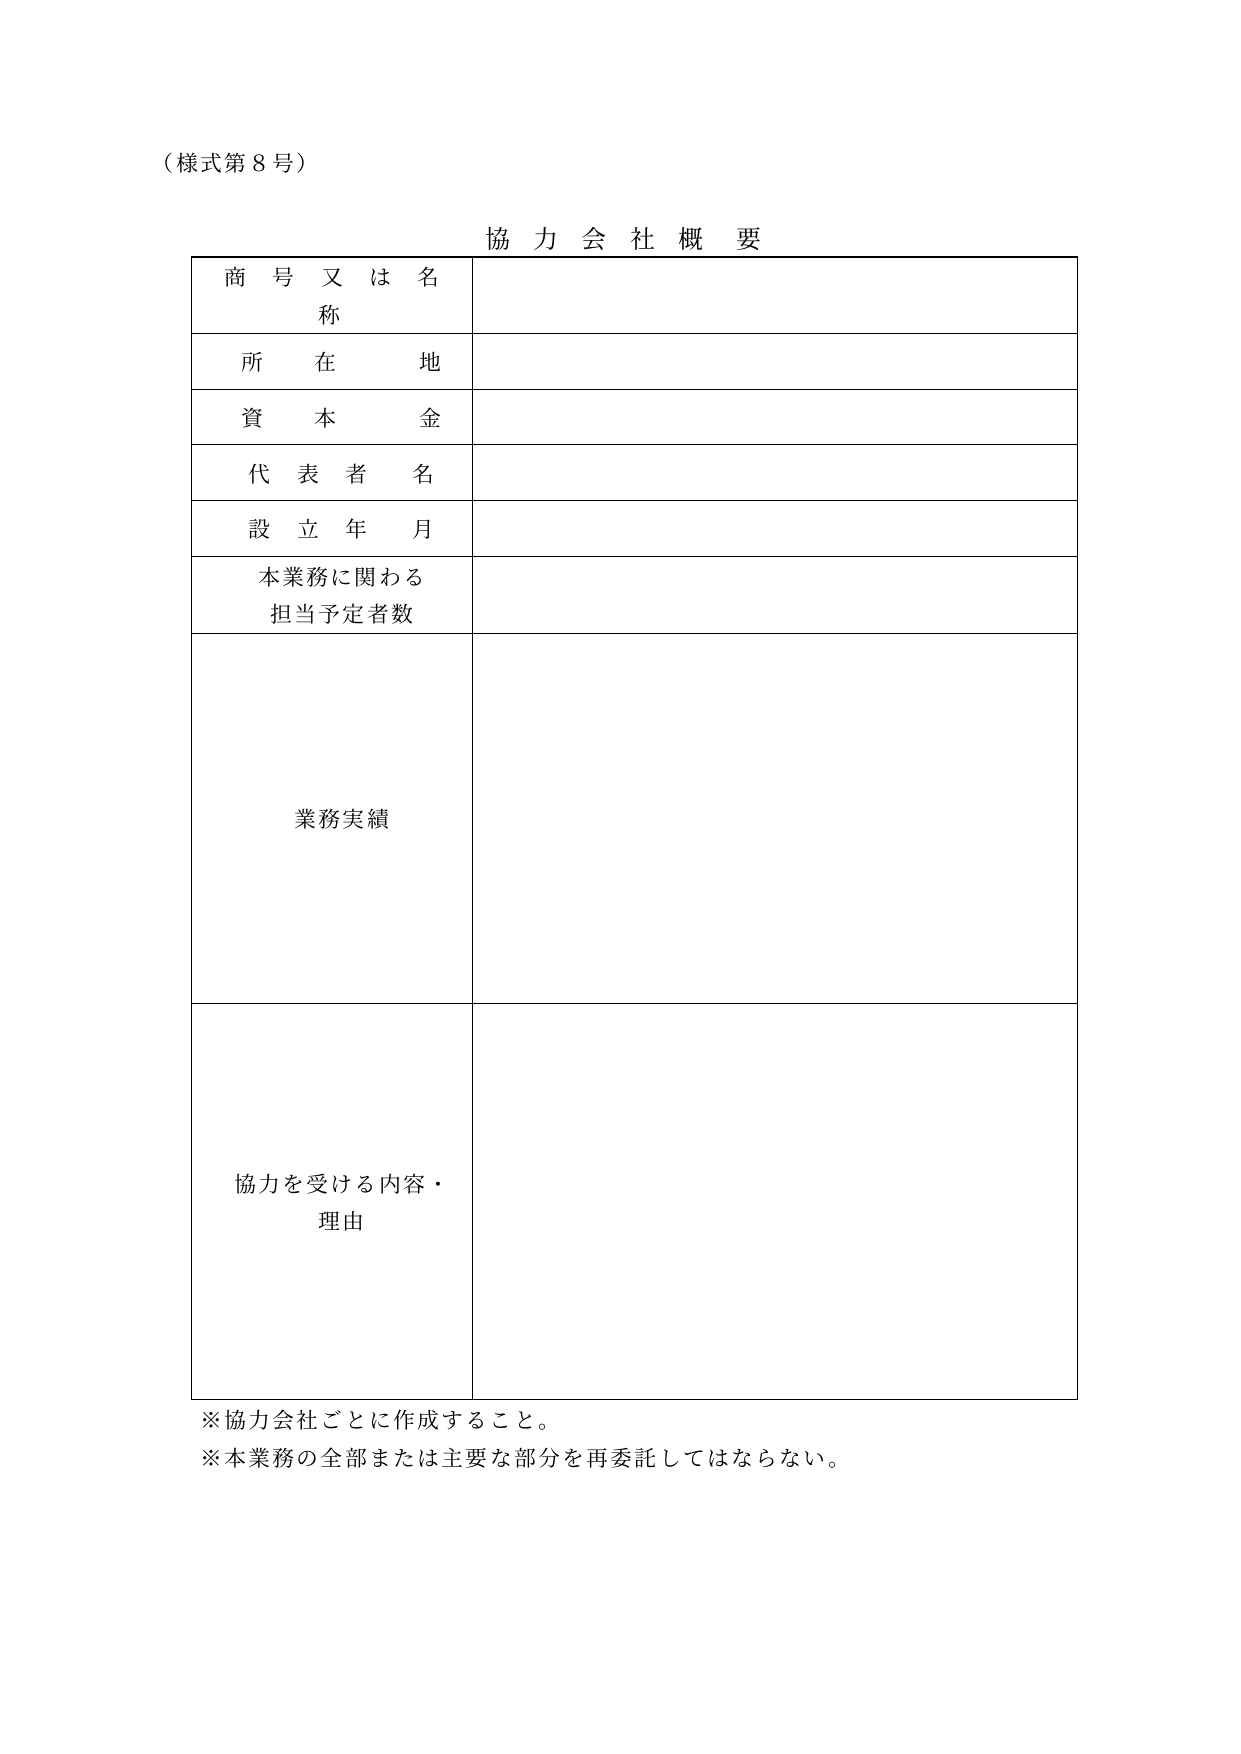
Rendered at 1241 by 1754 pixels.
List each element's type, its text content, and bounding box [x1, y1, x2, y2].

table_cell [473, 501, 1077, 556]
table_cell 設立年月 [192, 501, 472, 556]
table_cell [473, 334, 1077, 388]
text 協力会社概要 [152, 219, 1118, 256]
table_cell [473, 445, 1077, 500]
table_cell [473, 390, 1077, 444]
table_header 商号又は名称 [192, 258, 472, 333]
table_cell 協力を受ける内容・理由 [192, 1004, 472, 1399]
table_cell 資本金 [192, 390, 472, 444]
text ※協力会社ごとに作成すること。 [152, 1400, 1118, 1438]
table_cell 本業務に関わる 担当予定者数 [192, 557, 472, 632]
table_cell 代表者名 [192, 445, 472, 500]
table_cell [473, 1004, 1077, 1399]
table_cell [473, 634, 1077, 1003]
text ※本業務の全部または主要な部分を再委託してはならない。 [152, 1438, 1118, 1476]
table_cell 業務実績 [192, 634, 472, 1003]
text （様式第８号） [152, 144, 1118, 181]
table_header [473, 258, 1077, 333]
table_cell 所在地 [192, 334, 472, 388]
table_cell [473, 557, 1077, 632]
